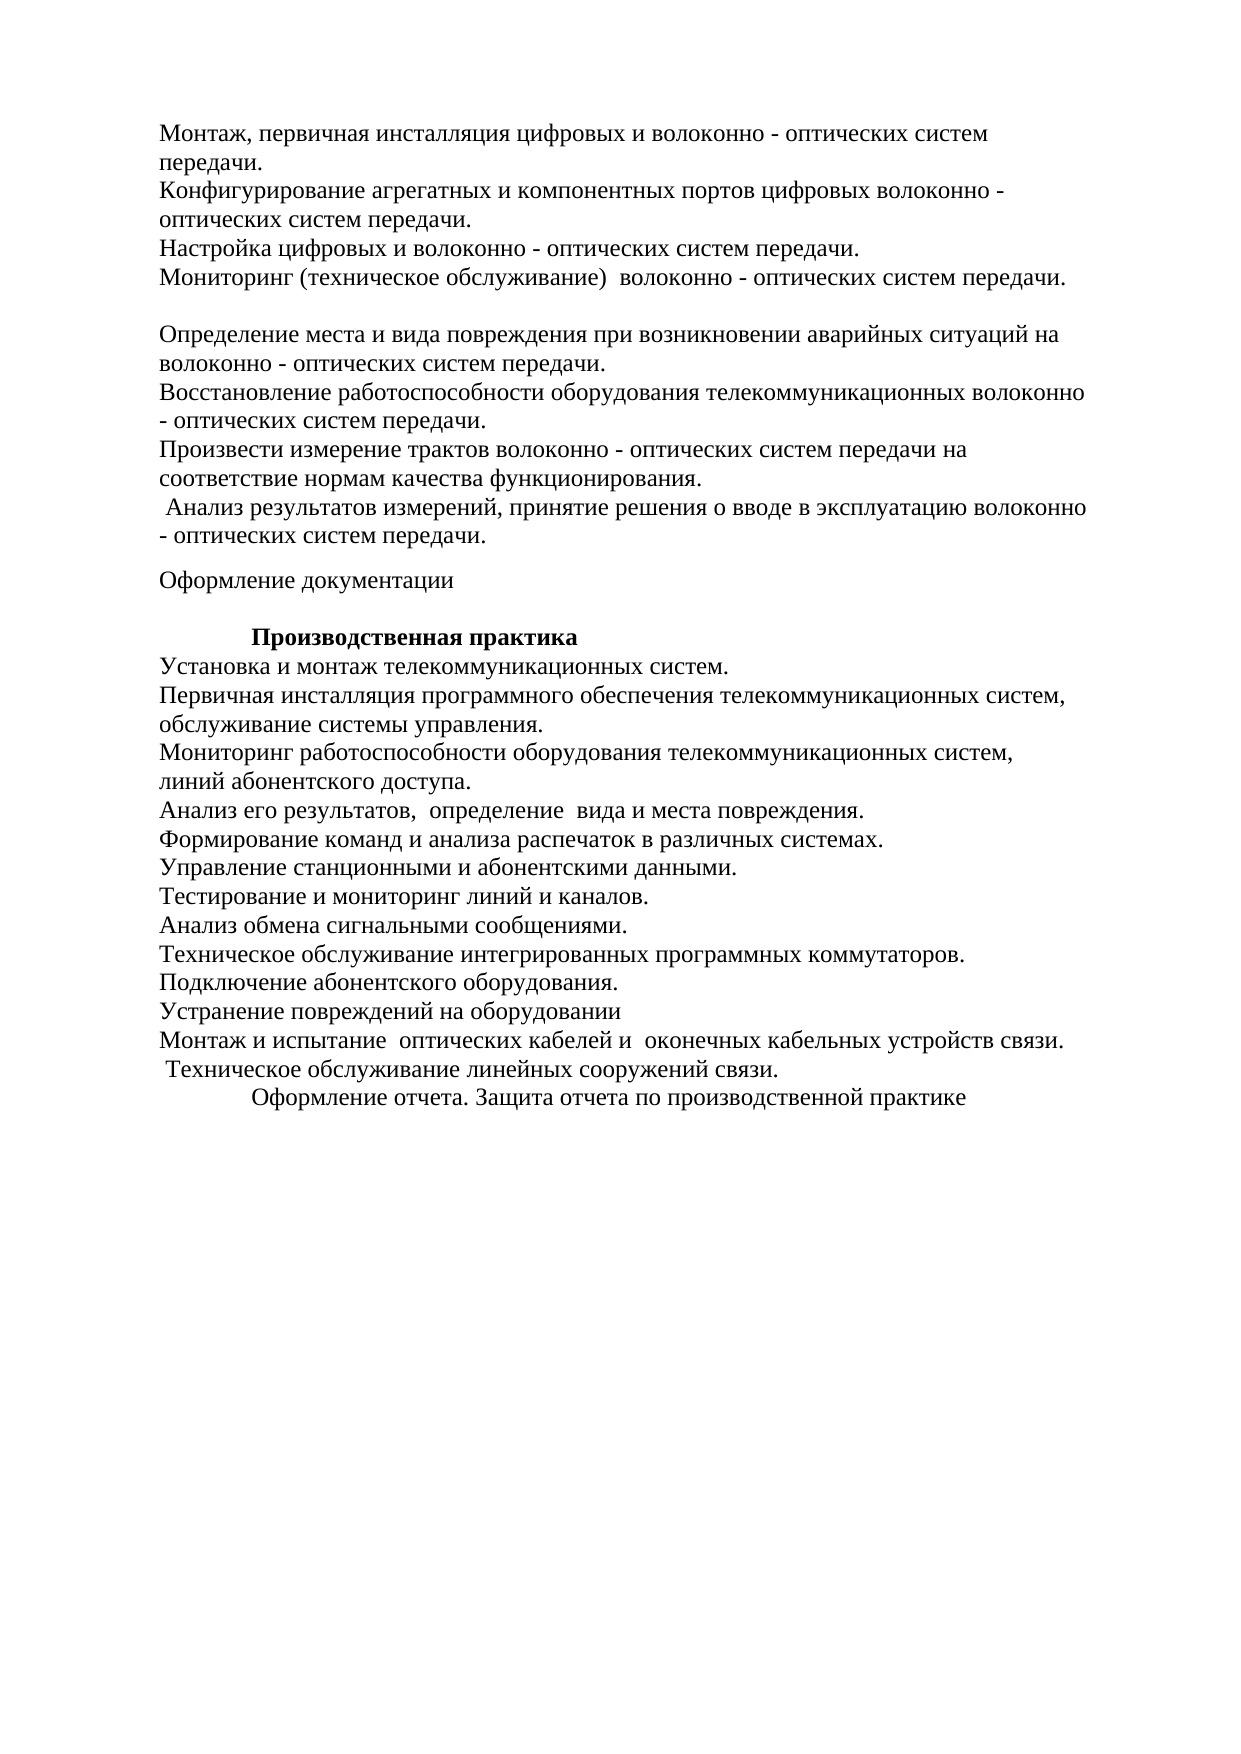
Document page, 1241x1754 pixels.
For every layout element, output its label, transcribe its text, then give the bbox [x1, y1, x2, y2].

table_cell Устранение повреждений на оборудовании [148, 996, 1103, 1025]
table_cell Анализ результатов измерений, принятие решения о вводе в эксплуатацию волоконно - оптических систем передачи. [148, 492, 1103, 565]
text Оформление отчета. Защита отчета по производственной практике [177, 1082, 1152, 1111]
table_cell Формирование команд и анализа распечаток в различных системах. [148, 824, 1103, 852]
table_cell Мониторинг (техническое обслуживание) волоконно - оптических систем передачи. [148, 262, 1103, 319]
table_cell Анализ обмена сигнальными сообщениями. [148, 910, 1103, 939]
table_cell Монтаж, первичная инсталляция цифровых и волоконно - оптических систем передачи. [148, 118, 1103, 176]
table_cell Настройка цифровых и волоконно - оптических систем передачи. [148, 233, 1103, 262]
table_cell Тестирование и мониторинг линий и каналов. [148, 881, 1103, 910]
table_cell Восстановление работоспособности оборудования телекоммуникационных волоконно - оптических систем передачи. [148, 377, 1103, 434]
table_cell Произвести измерение трактов волоконно - оптических систем передачи на соответствие нормам качества функционирования. [148, 434, 1103, 492]
table_cell Подключение абонентского оборудования. [148, 968, 1103, 996]
table_cell Мониторинг работоспособности оборудования телекоммуникационных систем, линий абонентского доступа. [148, 738, 1103, 795]
table_cell Монтаж и испытание оптических кабелей и оконечных кабельных устройств связи. Техническое обслуживание линейных сооружений связи. [148, 1025, 1103, 1082]
table_cell Техническое обслуживание интегрированных программных коммутаторов. [148, 939, 1103, 967]
table_cell Управление станционными и абонентскими данными. [148, 853, 1103, 881]
text Производственная практика [177, 622, 1152, 651]
table_cell Первичная инсталляция программного обеспечения телекоммуникационных систем, обслуживание системы управления. [148, 680, 1103, 737]
table_cell Конфигурирование агрегатных и компонентных портов цифровых волоконно - оптических систем передачи. [148, 176, 1103, 233]
table_cell Оформление документации [148, 565, 1103, 594]
table_cell Определение места и вида повреждения при возникновении аварийных ситуаций на волоконно - оптических систем передачи. [148, 319, 1103, 377]
table_header Установка и монтаж телекоммуникационных систем. [148, 651, 1103, 680]
table_cell Анализ его результатов, определение вида и места повреждения. [148, 795, 1103, 824]
